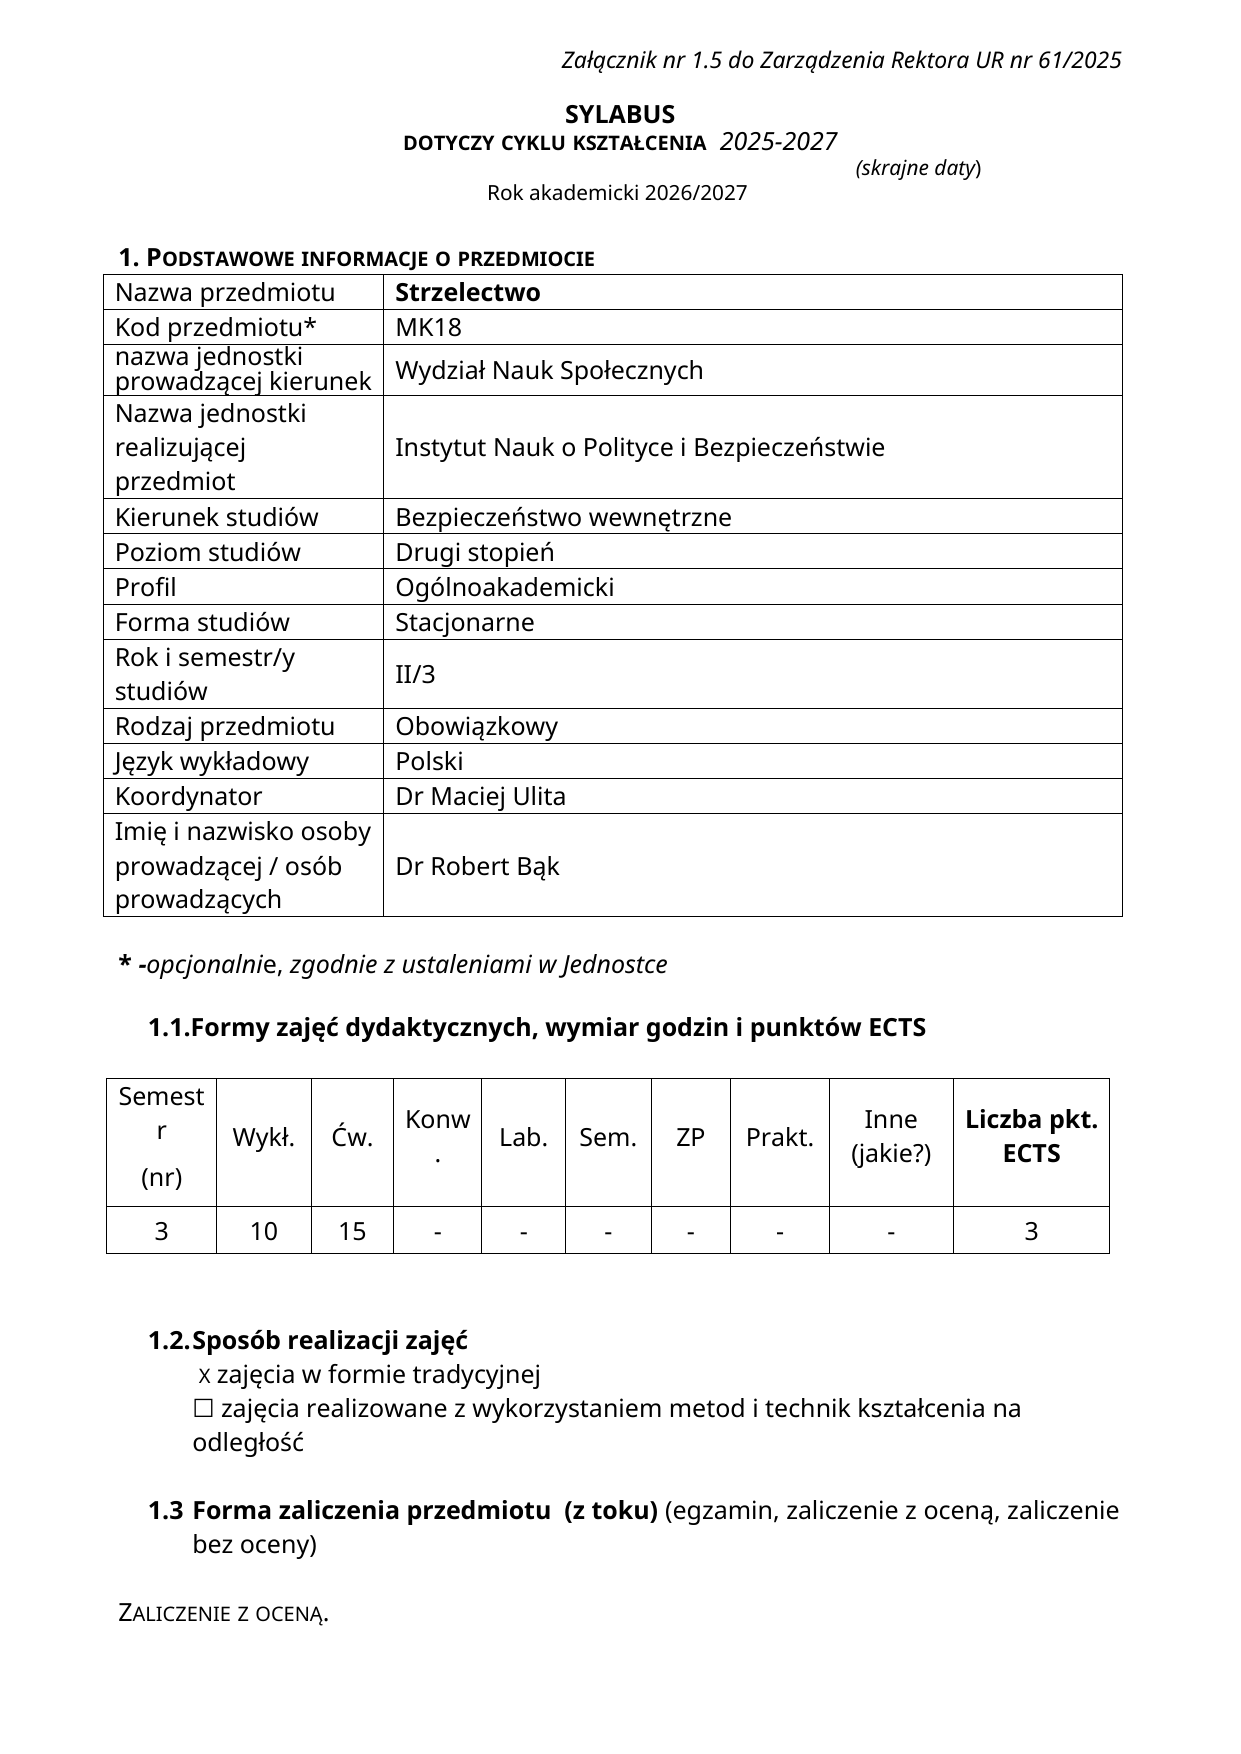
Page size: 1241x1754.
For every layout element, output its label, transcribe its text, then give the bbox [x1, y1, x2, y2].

table_header Prakt. [731, 1079, 829, 1206]
table_header Sem. [566, 1079, 651, 1206]
table_cell 3 [107, 1207, 216, 1253]
table_header Lab. [482, 1079, 565, 1206]
text 1.3 Forma zaliczenia przedmiotu (z toku) (egzamin, zaliczenie z oceną, zaliczenie bez oceny) [148, 1493, 1122, 1561]
table_cell 15 [312, 1207, 393, 1253]
table_cell Rodzaj przedmiotu [104, 709, 383, 743]
table_header Wykł. [217, 1079, 311, 1206]
table_cell Dr Robert Bąk [384, 814, 1122, 916]
table_cell Ogólnoakademicki [384, 569, 1122, 603]
table_cell - [566, 1207, 651, 1253]
text ☐ zajęcia realizowane z wykorzystaniem metod i technik kształcenia na odległość [192, 1391, 1122, 1459]
table_cell Kod przedmiotu* [104, 310, 383, 344]
table_cell Koordynator [104, 779, 383, 813]
table_header Ćw. [312, 1079, 393, 1206]
table_cell nazwa jednostki prowadzącej kierunek [104, 345, 383, 395]
table_cell - [652, 1207, 730, 1253]
table_cell MK18 [384, 310, 1122, 344]
table_cell Polski [384, 744, 1122, 778]
table_cell Profil [104, 569, 383, 603]
text * -opcjonalnie, zgodnie z ustaleniami w Jednostce [118, 946, 1122, 981]
text SYLABUS [118, 96, 1122, 131]
table_cell Forma studiów [104, 605, 383, 638]
table_cell 3 [954, 1207, 1109, 1253]
text x zajęcia w formie tradycyjnej [192, 1356, 1122, 1391]
table_header Strzelectwo [384, 275, 1122, 309]
table_header Liczba pkt. ECTS [954, 1079, 1109, 1206]
text Załącznik nr 1.5 do Zarządzenia Rektora UR nr 61/2025 [266, 44, 1122, 76]
table_header Konw. [394, 1079, 481, 1206]
table_cell Bezpieczeństwo wewnętrzne [384, 499, 1122, 533]
table_cell Stacjonarne [384, 605, 1122, 638]
table_header Nazwa przedmiotu [104, 275, 383, 309]
table_header ZP [652, 1079, 730, 1206]
text dotyczy cyklu kształcenia 2025-2027 [118, 131, 1122, 156]
text 1.1.Formy zajęć dydaktycznych, wymiar godzin i punktów ECTS [148, 1010, 1122, 1044]
table_cell - [830, 1207, 953, 1253]
text 1.2. Sposób realizacji zajęć [148, 1322, 1122, 1356]
table_cell Obowiązkowy [384, 709, 1122, 743]
text Rok akademicki 2026/2027 [118, 181, 1122, 206]
table_cell Język wykładowy [104, 744, 383, 778]
table_cell - [394, 1207, 481, 1253]
table_cell Dr Maciej Ulita [384, 779, 1122, 813]
table_cell Nazwa jednostki realizującej przedmiot [104, 396, 383, 498]
table_cell - [731, 1207, 829, 1253]
table_cell 10 [217, 1207, 311, 1253]
table_header Semestr (nr) [107, 1079, 216, 1206]
text 1. Podstawowe informacje o przedmiocie [118, 239, 1122, 274]
text (skrajne daty) [118, 156, 1122, 181]
table_cell Poziom studiów [104, 534, 383, 568]
text Zaliczenie z oceną. [118, 1595, 1122, 1629]
table_cell Kierunek studiów [104, 499, 383, 533]
table_cell - [482, 1207, 565, 1253]
table_cell Rok i semestr/y studiów [104, 640, 383, 708]
table_cell Imię i nazwisko osoby prowadzącej / osób prowadzących [104, 814, 383, 916]
table_cell Drugi stopień [384, 534, 1122, 568]
table_cell Wydział Nauk Społecznych [384, 345, 1122, 395]
table_cell II/3 [384, 640, 1122, 708]
table_cell Instytut Nauk o Polityce i Bezpieczeństwie [384, 396, 1122, 498]
table_header Inne (jakie?) [830, 1079, 953, 1206]
